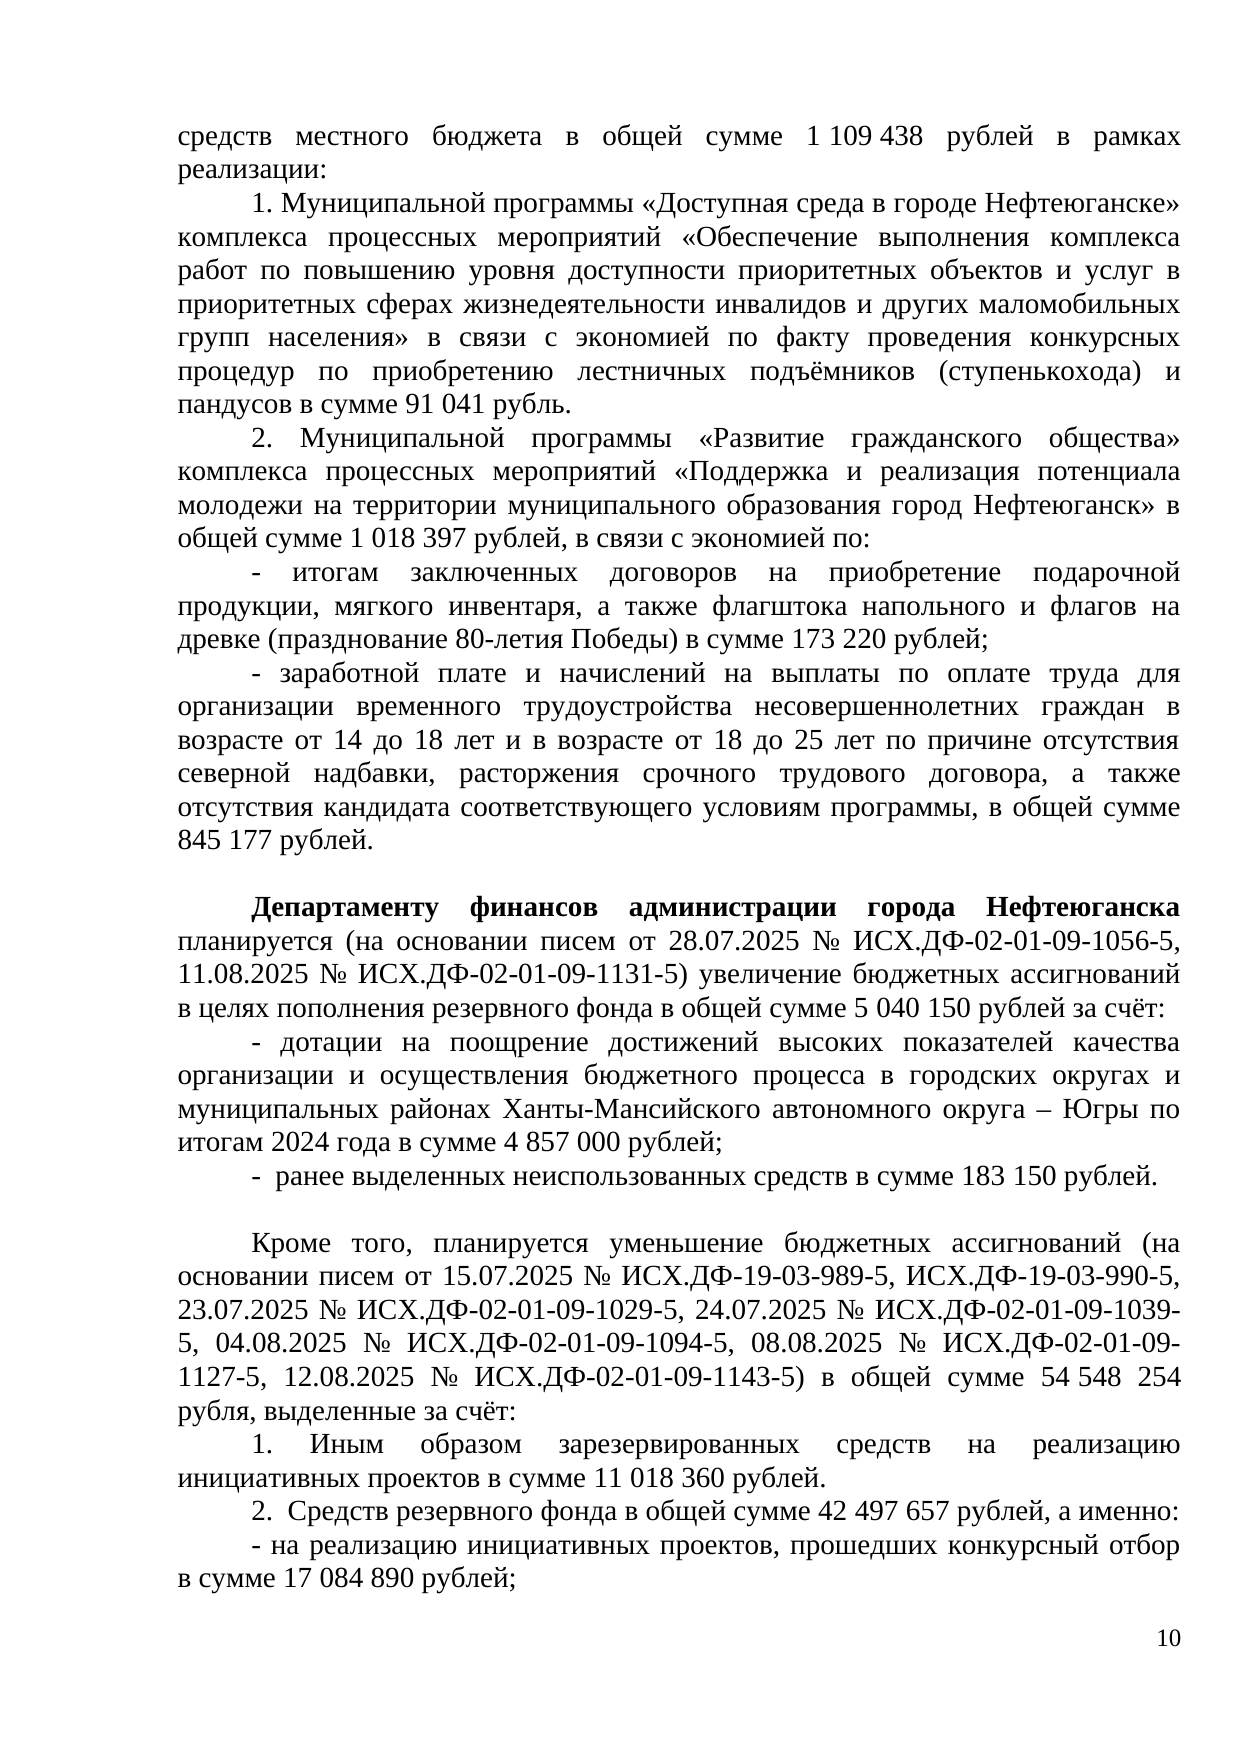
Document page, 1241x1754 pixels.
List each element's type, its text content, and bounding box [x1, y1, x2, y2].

text Кроме того, планируется уменьшение бюджетных ассигнований (на основании писем от 15.07.2025 № ИСХ.ДФ-19-03-989-5, ИСХ.ДФ-19-03-990-5, 23.07.2025 № ИСХ.ДФ-02-01-09-1029-5, 24.07.2025 № ИСХ.ДФ-02-01-09-1039-5, 04.08.2025 № ИСХ.ДФ-02-01-09-1094-5, 08.08.2025 № ИСХ.ДФ-02-01-09-1127-5, 12.08.2025 № ИСХ.ДФ-02-01-09-1143-5) в общей сумме 54 548 254 рубля, выделенные за счёт: [177, 1225, 1181, 1426]
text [177, 118, 1181, 185]
text - дотации на поощрение достижений высоких показателей качества организации и осуществления бюджетного процесса в городских округах и муниципальных районах Ханты-Мансийского автономного округа – Югры по итогам 2024 года в сумме 4 857 000 рублей; [177, 1024, 1181, 1158]
text Департаменту финансов администрации города Нефтеюганска планируется (на основании писем от 28.07.2025 № ИСХ.ДФ-02-01-09-1056-5, 11.08.2025 № ИСХ.ДФ-02-01-09-1131-5) увеличение бюджетных ассигнований в целях пополнения резервного фонда в общей сумме 5 040 150 рублей за счёт: [177, 889, 1181, 1024]
text - заработной плате и начислений на выплаты по оплате труда для организации временного трудоустройства несовершеннолетних граждан в возрасте от 14 до 18 лет и в возрасте от 18 до 25 лет по причине отсутствия северной надбавки, расторжения срочного трудового договора, а также отсутствия кандидата соответствующего условиям программы, в общей сумме 845 177 рублей. [177, 655, 1181, 856]
text - на реализацию инициативных проектов, прошедших конкурсный отбор в сумме 17 084 890 рублей; [177, 1527, 1181, 1594]
text 2. Средств резервного фонда в общей сумме 42 497 657 рублей, а именно: [177, 1493, 1181, 1527]
text - итогам заключенных договоров на приобретение подарочной продукции, мягкого инвентаря, а также флагштока напольного и флагов на древке (празднование 80-летия Победы) в сумме 173 220 рублей; [177, 554, 1181, 655]
text 1. Муниципальной программы «Доступная среда в городе Нефтеюганске» комплекса процессных мероприятий «Обеспечение выполнения комплекса работ по повышению уровня доступности приоритетных объектов и услуг в приоритетных сферах жизнедеятельности инвалидов и других маломобильных групп населения» в связи с экономией по факту проведения конкурсных процедур по приобретению лестничных подъёмников (ступенькохода) и пандусов в сумме 91 041 рубль. [177, 185, 1181, 420]
text 1. Иным образом зарезервированных средств на реализацию инициативных проектов в сумме 11 018 360 рублей. [177, 1426, 1181, 1493]
text - ранее выделенных неиспользованных средств в сумме 183 150 рублей. [177, 1158, 1181, 1191]
text 2. Муниципальной программы «Развитие гражданского общества» комплекса процессных мероприятий «Поддержка и реализация потенциала молодежи на территории муниципального образования город Нефтеюганск» в общей сумме 1 018 397 рублей, в связи с экономией по: [177, 420, 1181, 554]
